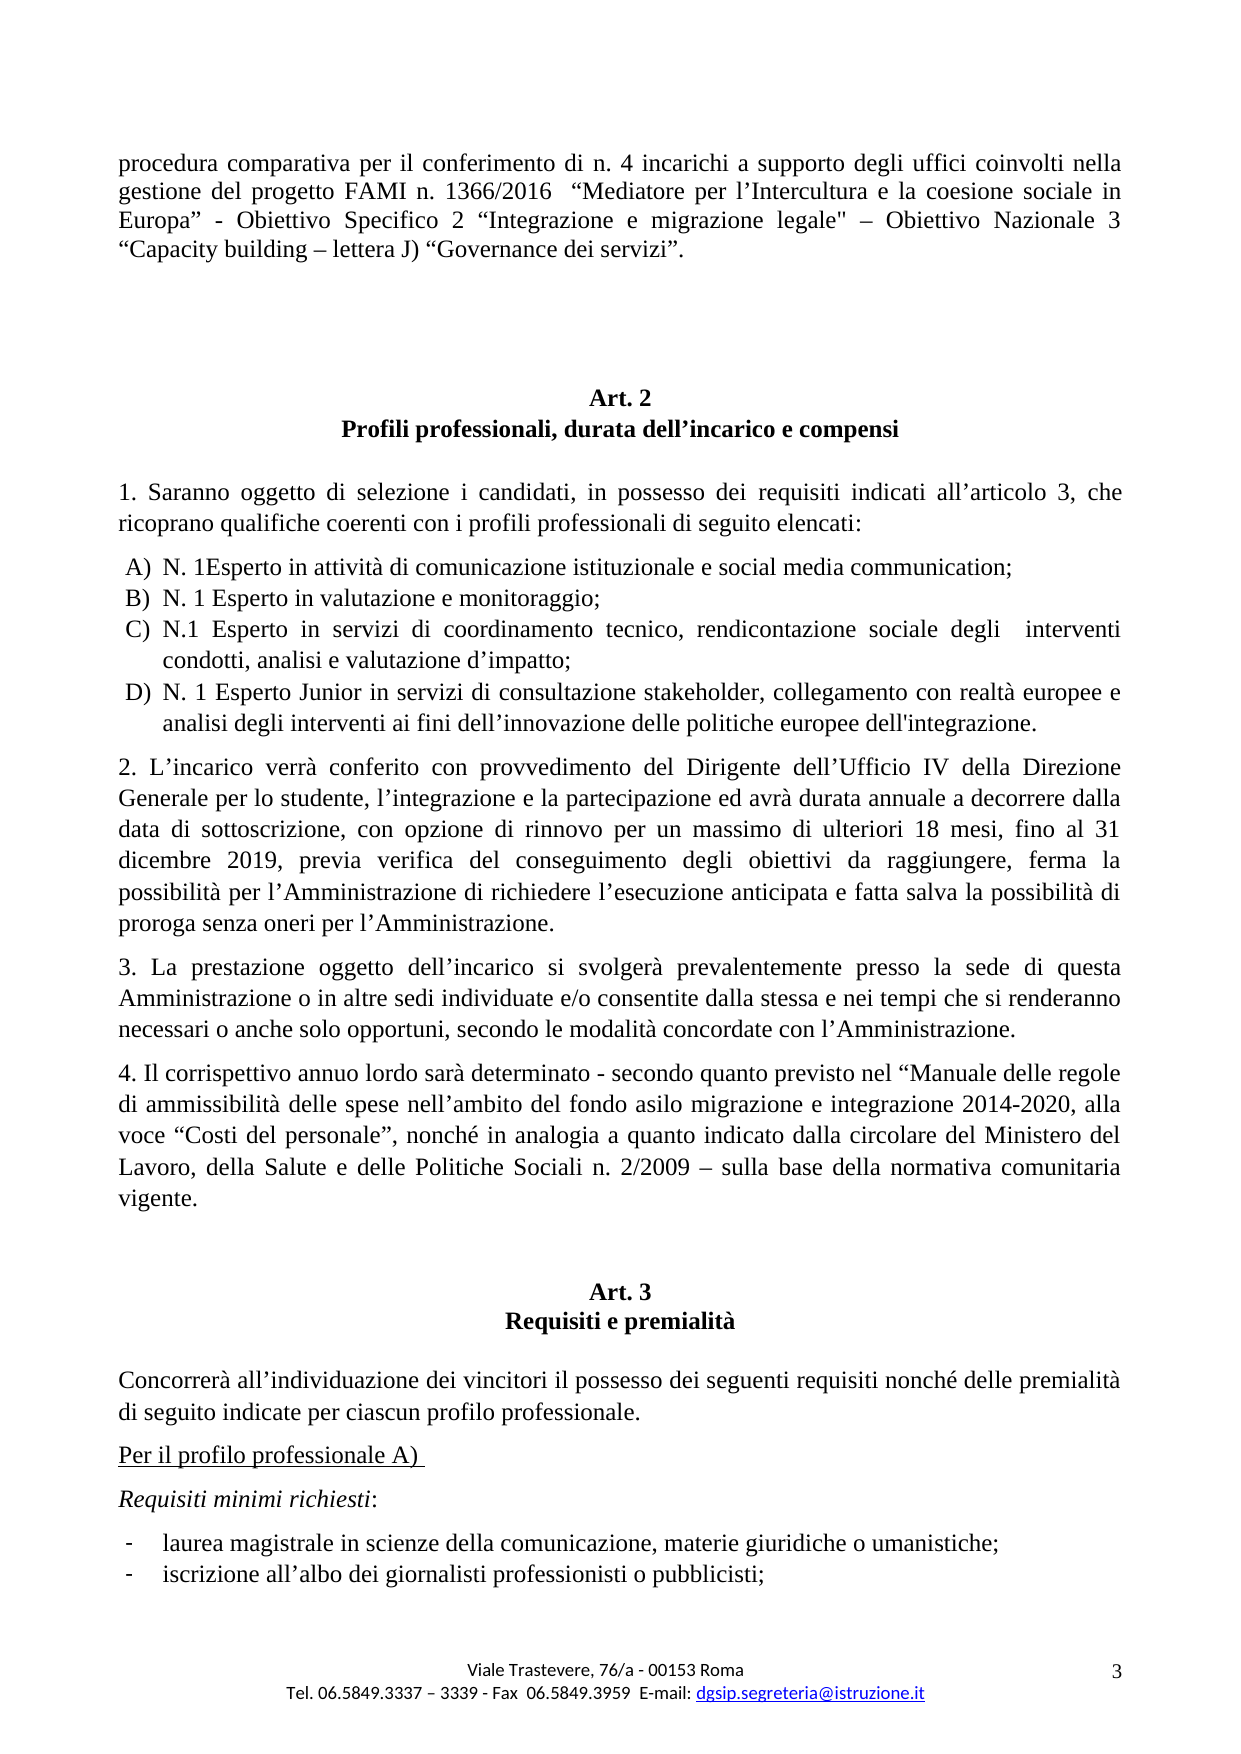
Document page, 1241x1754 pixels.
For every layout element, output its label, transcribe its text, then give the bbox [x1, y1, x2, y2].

list laurea magistrale in scienze della comunicazione, materie giuridiche o umanistiche; [125, 1526, 1122, 1558]
text 4. Il corrispettivo annuo lordo sarà determinato - secondo quanto previsto nel “Manuale delle regole di ammissibilità delle spese nell’ambito del fondo asilo migrazione e integrazione 2014-2020, alla voce “Costi del personale”, nonché in analogia a quanto indicato dalla circolare del Ministero del Lavoro, della Salute e delle Politiche Sociali n. 2/2009 – sulla base della normativa comunitaria vigente. [118, 1056, 1122, 1213]
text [118, 148, 1122, 263]
text Requisiti e premialità [118, 1306, 1122, 1335]
text 3. La prestazione oggetto dell’incarico si svolgerà prevalentemente presso la sede di questa Amministrazione o in altre sedi individuate e/o consentite dalla stessa e nei tempi che si renderanno necessari o anche solo opportuni, secondo le modalità concordate con l’Amministrazione. [118, 950, 1122, 1044]
list N. 1 Esperto in valutazione e monitoraggio; [125, 581, 1122, 613]
list iscrizione all’albo dei giornalisti professionisti o pubblicisti; [125, 1558, 1122, 1589]
list N.1 Esperto in servizi di coordinamento tecnico, rendicontazione sociale degli interventi condotti, analisi e valutazione d’impatto; [125, 613, 1122, 675]
text Per il profilo professionale A) [118, 1439, 1122, 1470]
list N. 1Esperto in attività di comunicazione istituzionale e social media communication; [125, 550, 1122, 581]
text Art. 3 [118, 1275, 1122, 1306]
text Requisiti minimi richiesti: [118, 1483, 1122, 1514]
list N. 1 Esperto Junior in servizi di consultazione stakeholder, collegamento con realtà europee e analisi degli interventi ai fini dell’innovazione delle politiche europee dell'integrazione. [125, 675, 1122, 738]
text Concorrerà all’individuazione dei vincitori il possesso dei seguenti requisiti nonché delle premialità di seguito indicate per ciascun profilo professionale. [118, 1364, 1122, 1426]
text Profili professionali, durata dell’incarico e compensi [118, 413, 1122, 444]
text 2. L’incarico verrà conferito con provvedimento del Dirigente dell’Ufficio IV della Direzione Generale per lo studente, l’integrazione e la partecipazione ed avrà durata annuale a decorrere dalla data di sottoscrizione, con opzione di rinnovo per un massimo di ulteriori 18 mesi, fino al 31 dicembre 2019, previa verifica del conseguimento degli obiettivi da raggiungere, ferma la possibilità per l’Amministrazione di richiedere l’esecuzione anticipata e fatta salva la possibilità di proroga senza oneri per l’Amministrazione. [118, 750, 1122, 938]
text 1. Saranno oggetto di selezione i candidati, in possesso dei requisiti indicati all’articolo 3, che ricoprano qualifiche coerenti con i profili professionali di seguito elencati: [118, 475, 1122, 538]
text Art. 2 [118, 381, 1122, 413]
